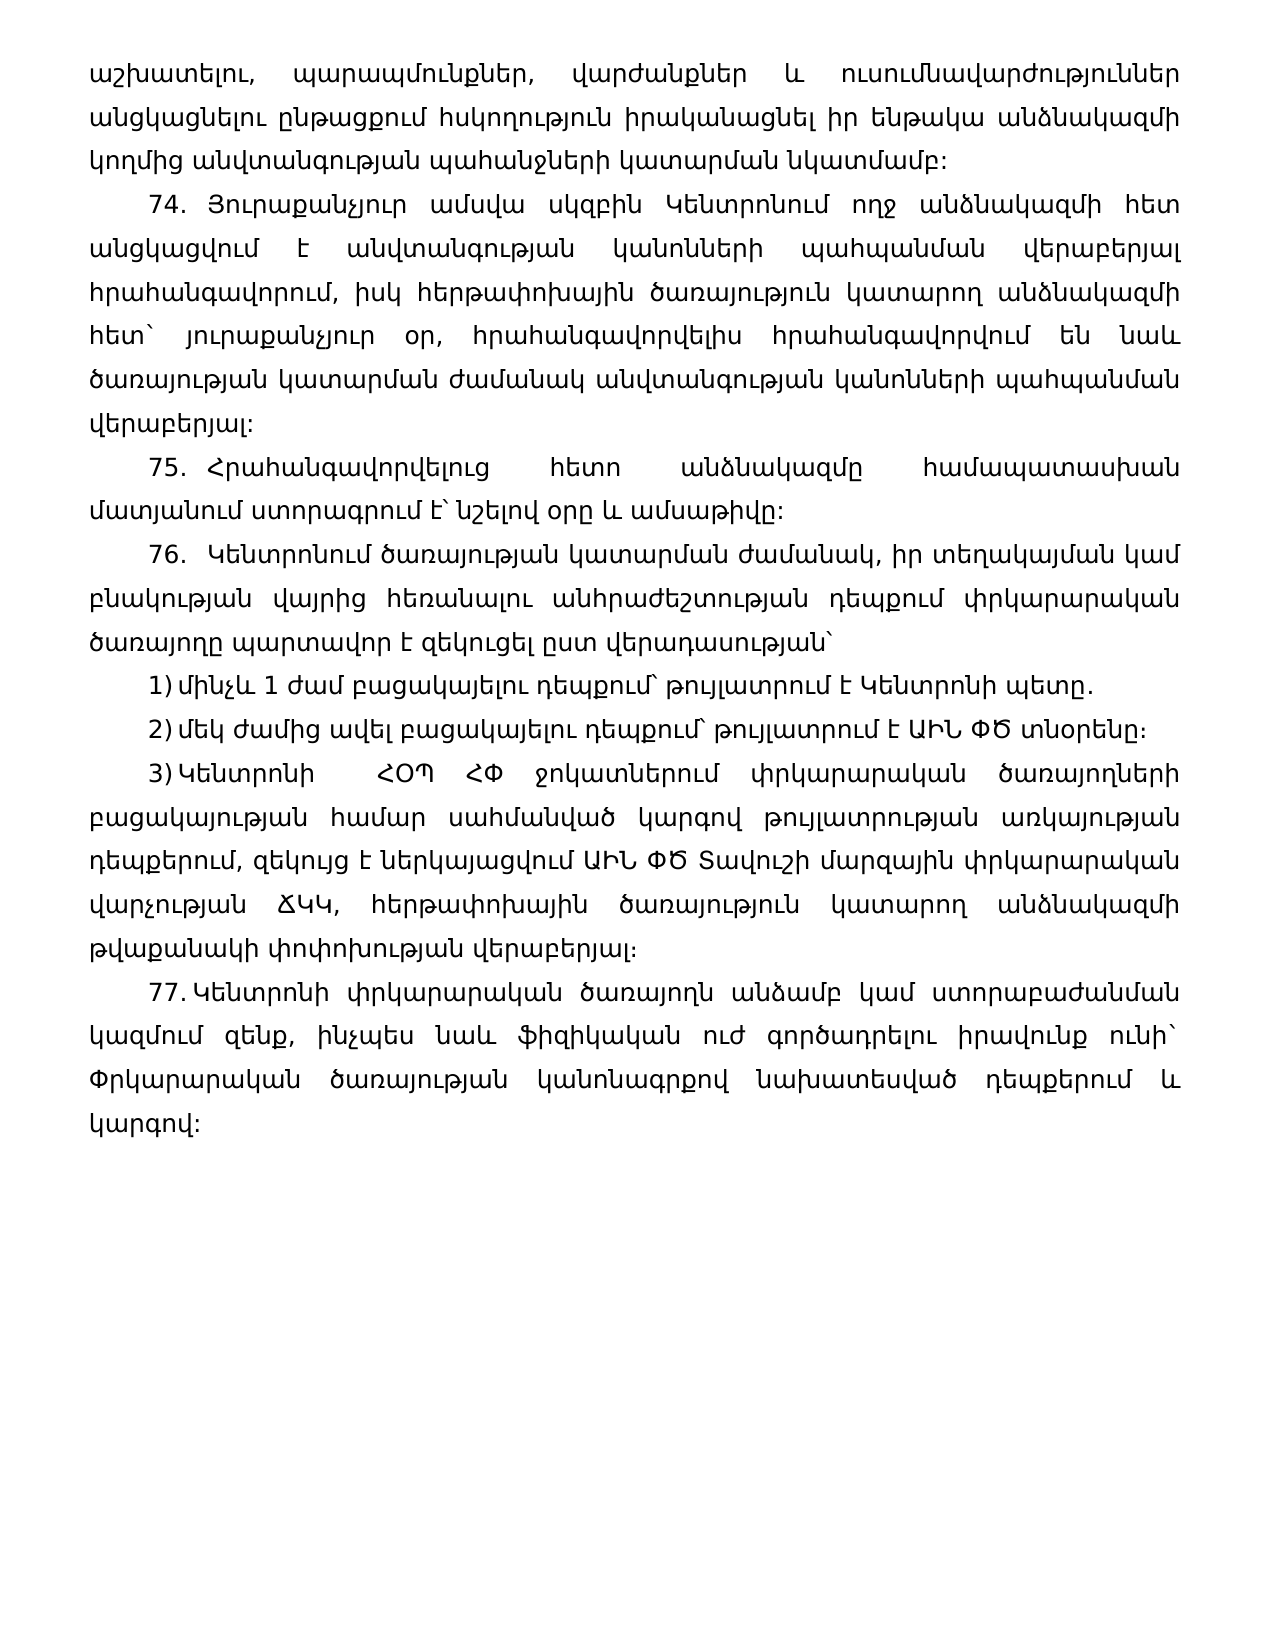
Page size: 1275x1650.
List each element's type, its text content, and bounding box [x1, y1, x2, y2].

list Կենտրոնում ծառայության կատարման ժամանակ, իր տեղակայման կամ բնակության վայրից հեռանալու անհրաժեշտության դեպքում փրկարարական ծառայողը պարտավոր է զեկուցել ըստ վերադասության՝ [89, 540, 1181, 657]
list Յուրաքանչյուր ամսվա սկզբին Կենտրոնում ողջ անձնակազմի հետ անցկացվում է անվտանգության կանոնների պահպանման վերաբերյալ հրահանգավորում, իսկ հերթափոխային ծառայություն կատարող անձնակազմի հետ` յուրաքանչյուր օր, հրահանգավորվելիս հրահանգավորվում են նաև ծառայության կատարման ժամանակ անվտանգության կանոնների պահպանման վերաբերյալ: [89, 190, 1181, 438]
list Կենտրոնի փրկարարական ծառայողն անձամբ կամ ստորաբաժանման կազմում զենք, ինչպես նաև ֆիզիկական ուժ գործադրելու իրավունք ունի` Փրկարարական ծառայության կանոնագրքով նախատեսված դեպքերում և կարգով: [89, 978, 1181, 1138]
list մինչև 1 ժամ բացակայելու դեպքում՝ թույլատրում է Կենտրոնի պետը․ [89, 672, 1181, 701]
list Կենտրոնի ՀՕՊ ՀՓ ջոկատներում փրկարարական ծառայողների բացակայության համար սահմանված կարգով թույլատրության առկայության դեպքերում, զեկույց է ներկայացվում ԱԻՆ ՓԾ Տավուշի մարզային փրկարարական վարչության ՃԿԿ, հերթափոխային ծառայություն կատարող անձնակազմի թվաքանակի փոփոխության վերաբերյալ։ [89, 759, 1181, 963]
list մեկ ժամից ավել բացակայելու դեպքում՝ թույլատրում է ԱԻՆ ՓԾ տնօրենը։ [89, 715, 1181, 744]
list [89, 59, 1181, 176]
list Հրահանգավորվելուց հետո անձնակազմը համապատասխան մատյանում ստորագրում է՝ նշելով օրը և ամսաթիվը: [89, 453, 1181, 526]
